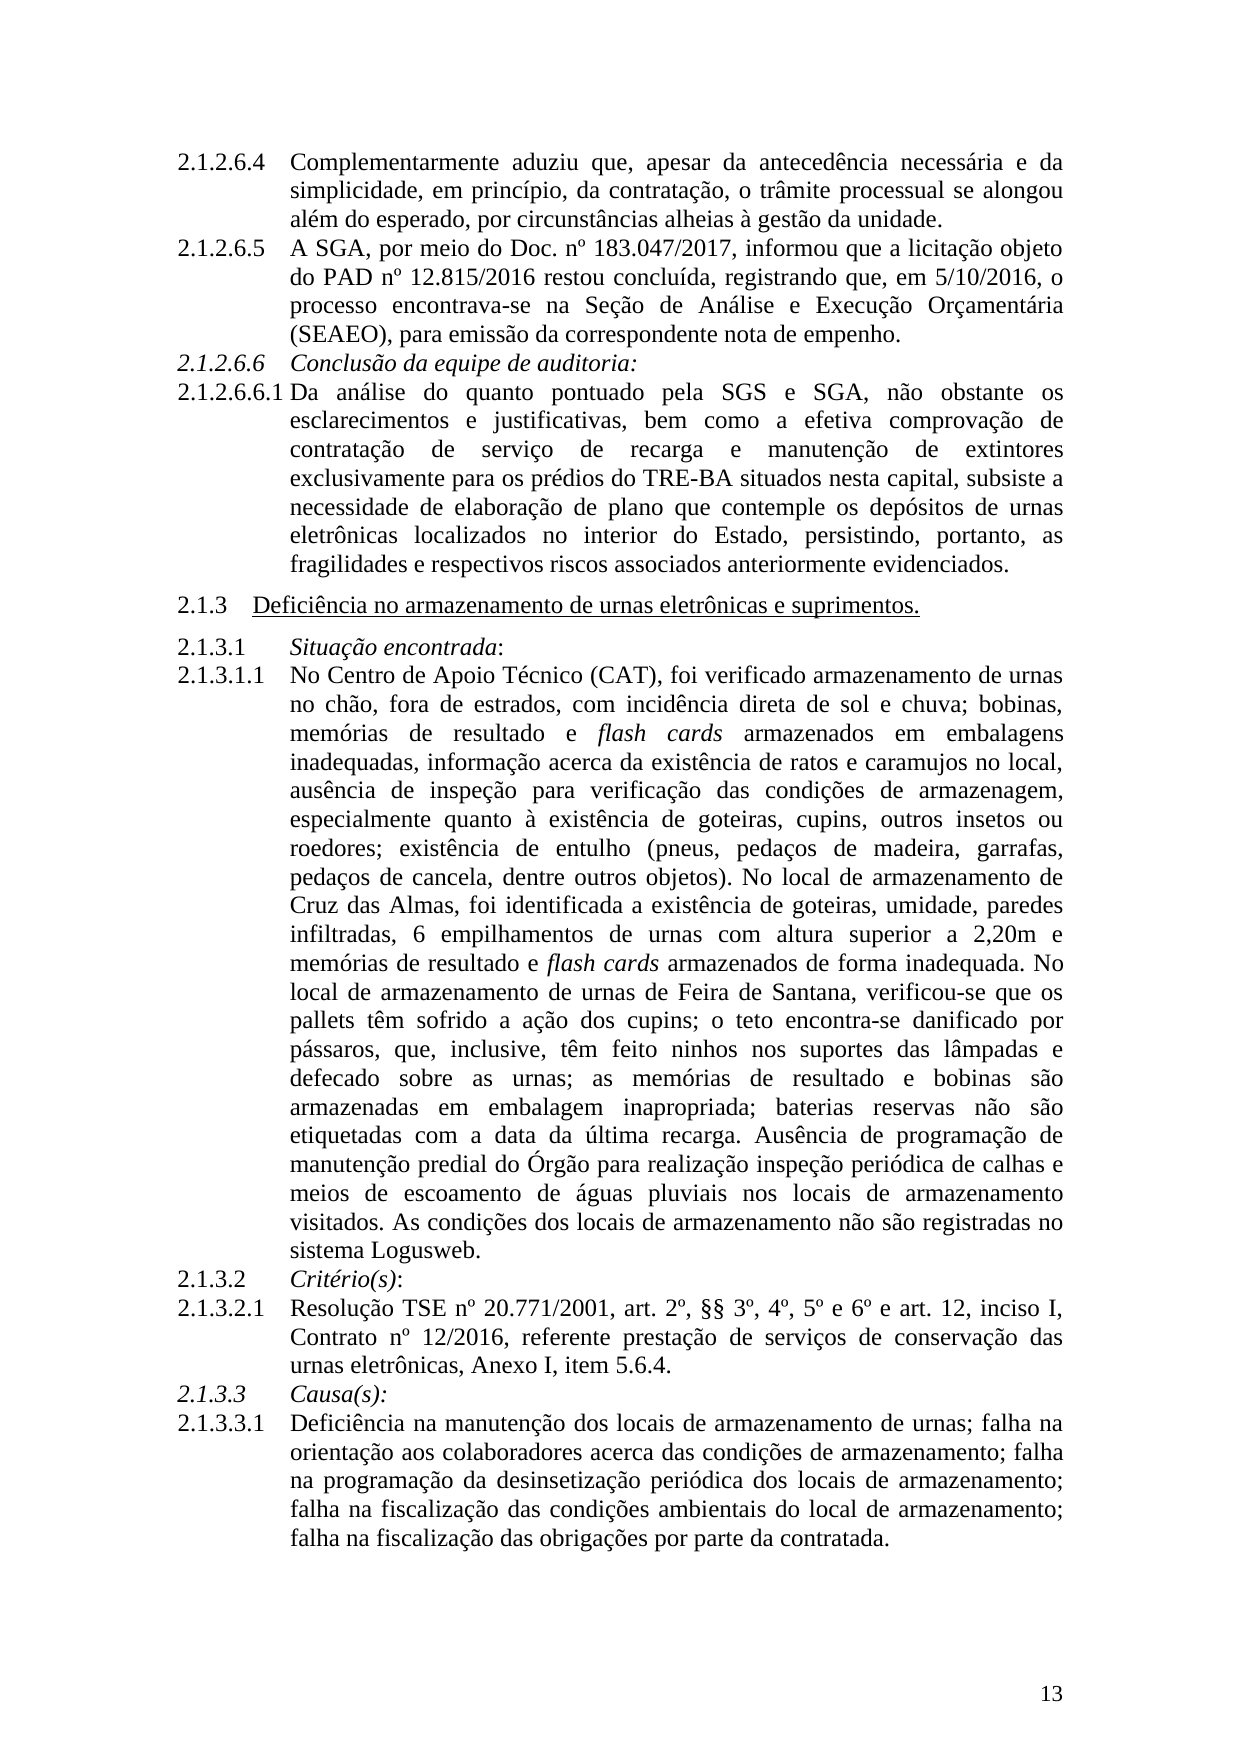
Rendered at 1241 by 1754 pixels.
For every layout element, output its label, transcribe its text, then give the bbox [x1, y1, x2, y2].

list Situação encontrada: [177, 632, 1105, 661]
list No Centro de Apoio Técnico (CAT), foi verificado armazenamento de urnas no chão, fora de estrados, com incidência direta de sol e chuva; bobinas, memórias de resultado e flash cards armazenados em embalagens inadequadas, informação acerca da existência de ratos e caramujos no local, ausência de inspeção para verificação das condições de armazenagem, especialmente quanto à existência de goteiras, cupins, outros insetos ou roedores; existência de entulho (pneus, pedaços de madeira, garrafas, pedaços de cancela, dentre outros objetos). No local de armazenamento de Cruz das Almas, foi identificada a existência de goteiras, umidade, paredes infiltradas, 6 empilhamentos de urnas com altura superior a 2,20m e memórias de resultado e flash cards armazenados de forma inadequada. No local de armazenamento de urnas de Feira de Santana, verificou-se que os pallets têm sofrido a ação dos cupins; o teto encontra-se danificado por pássaros, que, inclusive, têm feito ninhos nos suportes das lâmpadas e defecado sobre as urnas; as memórias de resultado e bobinas são armazenadas em embalagem inapropriada; baterias reservas não são etiquetadas com a data da última recarga. Ausência de programação de manutenção predial do Órgão para realização inspeção periódica de calhas e meios de escoamento de águas pluviais nos locais de armazenamento visitados. As condições dos locais de armazenamento não são registradas no sistema Logusweb. [177, 661, 1064, 1264]
list Deficiência na manutenção dos locais de armazenamento de urnas; falha na orientação aos colaboradores acerca das condições de armazenamento; falha na programação da desinsetização periódica dos locais de armazenamento; falha na fiscalização das condições ambientais do local de armazenamento; falha na fiscalização das obrigações por parte da contratada. [177, 1408, 1064, 1552]
list Conclusão da equipe de auditoria: [177, 348, 1105, 377]
list Complementarmente aduziu que, apesar da antecedência necessária e da simplicidade, em princípio, da contratação, o trâmite processual se alongou além do esperado, por circunstâncias alheias à gestão da unidade. [177, 147, 1064, 233]
list Deficiência no armazenamento de urnas eletrônicas e suprimentos. [177, 591, 1105, 619]
list Resolução TSE nº 20.771/2001, art. 2º, §§ 3º, 4º, 5º e 6º e art. 12, inciso I, Contrato nº 12/2016, referente prestação de serviços de conservação das urnas eletrônicas, Anexo I, item 5.6.4. [177, 1293, 1064, 1379]
list Da análise do quanto pontuado pela SGS e SGA, não obstante os esclarecimentos e justificativas, bem como a efetiva comprovação de contratação de serviço de recarga e manutenção de extintores exclusivamente para os prédios do TRE-BA situados nesta capital, subsiste a necessidade de elaboração de plano que contemple os depósitos de urnas eletrônicas localizados no interior do Estado, persistindo, portanto, as fragilidades e respectivos riscos associados anteriormente evidenciados. [177, 377, 1064, 578]
list A SGA, por meio do Doc. nº 183.047/2017, informou que a licitação objeto do PAD nº 12.815/2016 restou concluída, registrando que, em 5/10/2016, o processo encontrava-se na Seção de Análise e Execução Orçamentária (SEAEO), para emissão da correspondente nota de empenho. [177, 233, 1064, 348]
list Causa(s): [177, 1379, 1105, 1408]
list Critério(s): [177, 1264, 1105, 1293]
